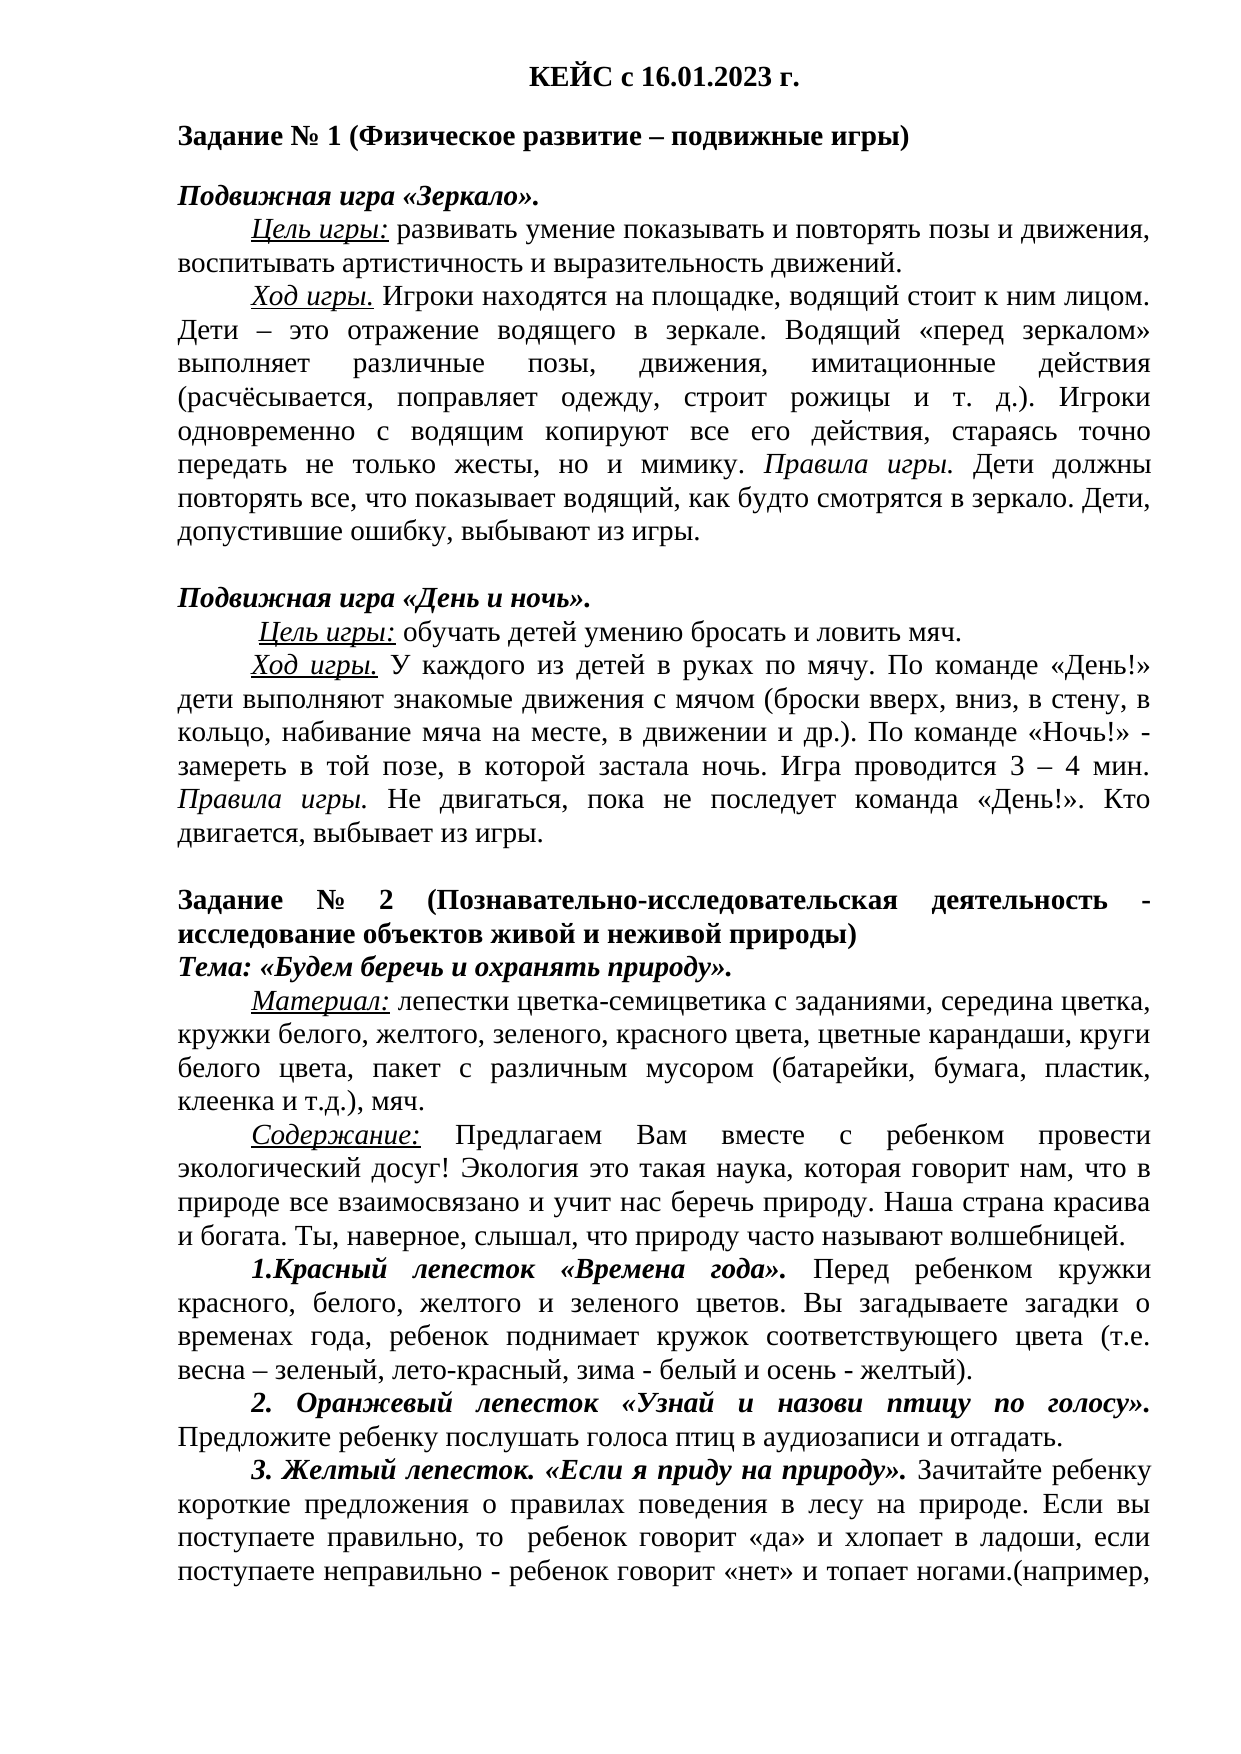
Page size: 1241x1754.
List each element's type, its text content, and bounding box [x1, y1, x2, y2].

text Подвижная игра «Зеркало». [177, 178, 1152, 211]
text 1.Красный лепесток «Времена года». Перед ребенком кружки красного, белого, желтого и зеленого цветов. Вы загадываете загадки о временах года, ребенок поднимает кружок соответствующего цвета (т.е. весна – зеленый, лето-красный, зима - белый и осень - желтый). [177, 1251, 1152, 1385]
text Материал: лепестки цветка-семицветика с заданиями, середина цветка, кружки белого, желтого, зеленого, красного цвета, цветные карандаши, круги белого цвета, пакет с различным мусором (батарейки, бумага, пластик, клеенка и т.д.), мяч. [177, 983, 1152, 1117]
text Цель игры: обучать детей умению бросать и ловить мяч. [177, 614, 1152, 647]
text Подвижная игра «День и ночь». [177, 580, 1152, 614]
text Цель игры: развивать умение показывать и повторять позы и движения, воспитывать артистичность и выразительность движений. [177, 211, 1152, 278]
text Ход игры. Игроки находятся на площадке, водящий стоит к ним лицом. Дети – это отражение водящего в зеркале. Водящий «перед зеркалом» выполняет различные позы, движения, имитационные действия (расчёсывается, поправляет одежду, строит рожицы и т. д.). Игроки одновременно с водящим копируют все его действия, стараясь точно передать не только жесты, но и мимику. Правила игры. Дети должны повторять все, что показывает водящий, как будто смотрятся в зеркало. Дети, допустившие ошибку, выбывают из игры. [177, 278, 1152, 547]
text Тема: «Будем беречь и охранять природу». [177, 949, 1152, 983]
text Ход игры. У каждого из детей в руках по мячу. По команде «День!» дети выполняют знакомые движения с мячом (броски вверх, вниз, в стену, в кольцо, набивание мяча на месте, в движении и др.). По команде «Ночь!» - замереть в той позе, в которой застала ночь. Игра проводится 3 – 4 мин. Правила игры. Не двигаться, пока не последует команда «День!». Кто двигается, выбывает из игры. [177, 647, 1152, 849]
text КЕЙС с 16.01.2023 г. [177, 59, 1152, 93]
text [177, 1452, 1152, 1587]
text Содержание: Предлагаем Вам вместе с ребенком провести экологический досуг! Экология это такая наука, которая говорит нам, что в природе все взаимосвязано и учит нас беречь природу. Наша страна красива и богата. Ты, наверное, слышал, что природу часто называют волшебницей. [177, 1117, 1152, 1251]
text 2. Оранжевый лепесток «Узнай и назови птицу по голосу». Предложите ребенку послушать голоса птиц в аудиозаписи и отгадать. [177, 1385, 1152, 1452]
text Задание № 1 (Физическое развитие – подвижные игры) [177, 118, 1152, 152]
text Задание № 2 (Познавательно-исследовательская деятельность - исследование объектов живой и неживой природы) [177, 882, 1152, 949]
